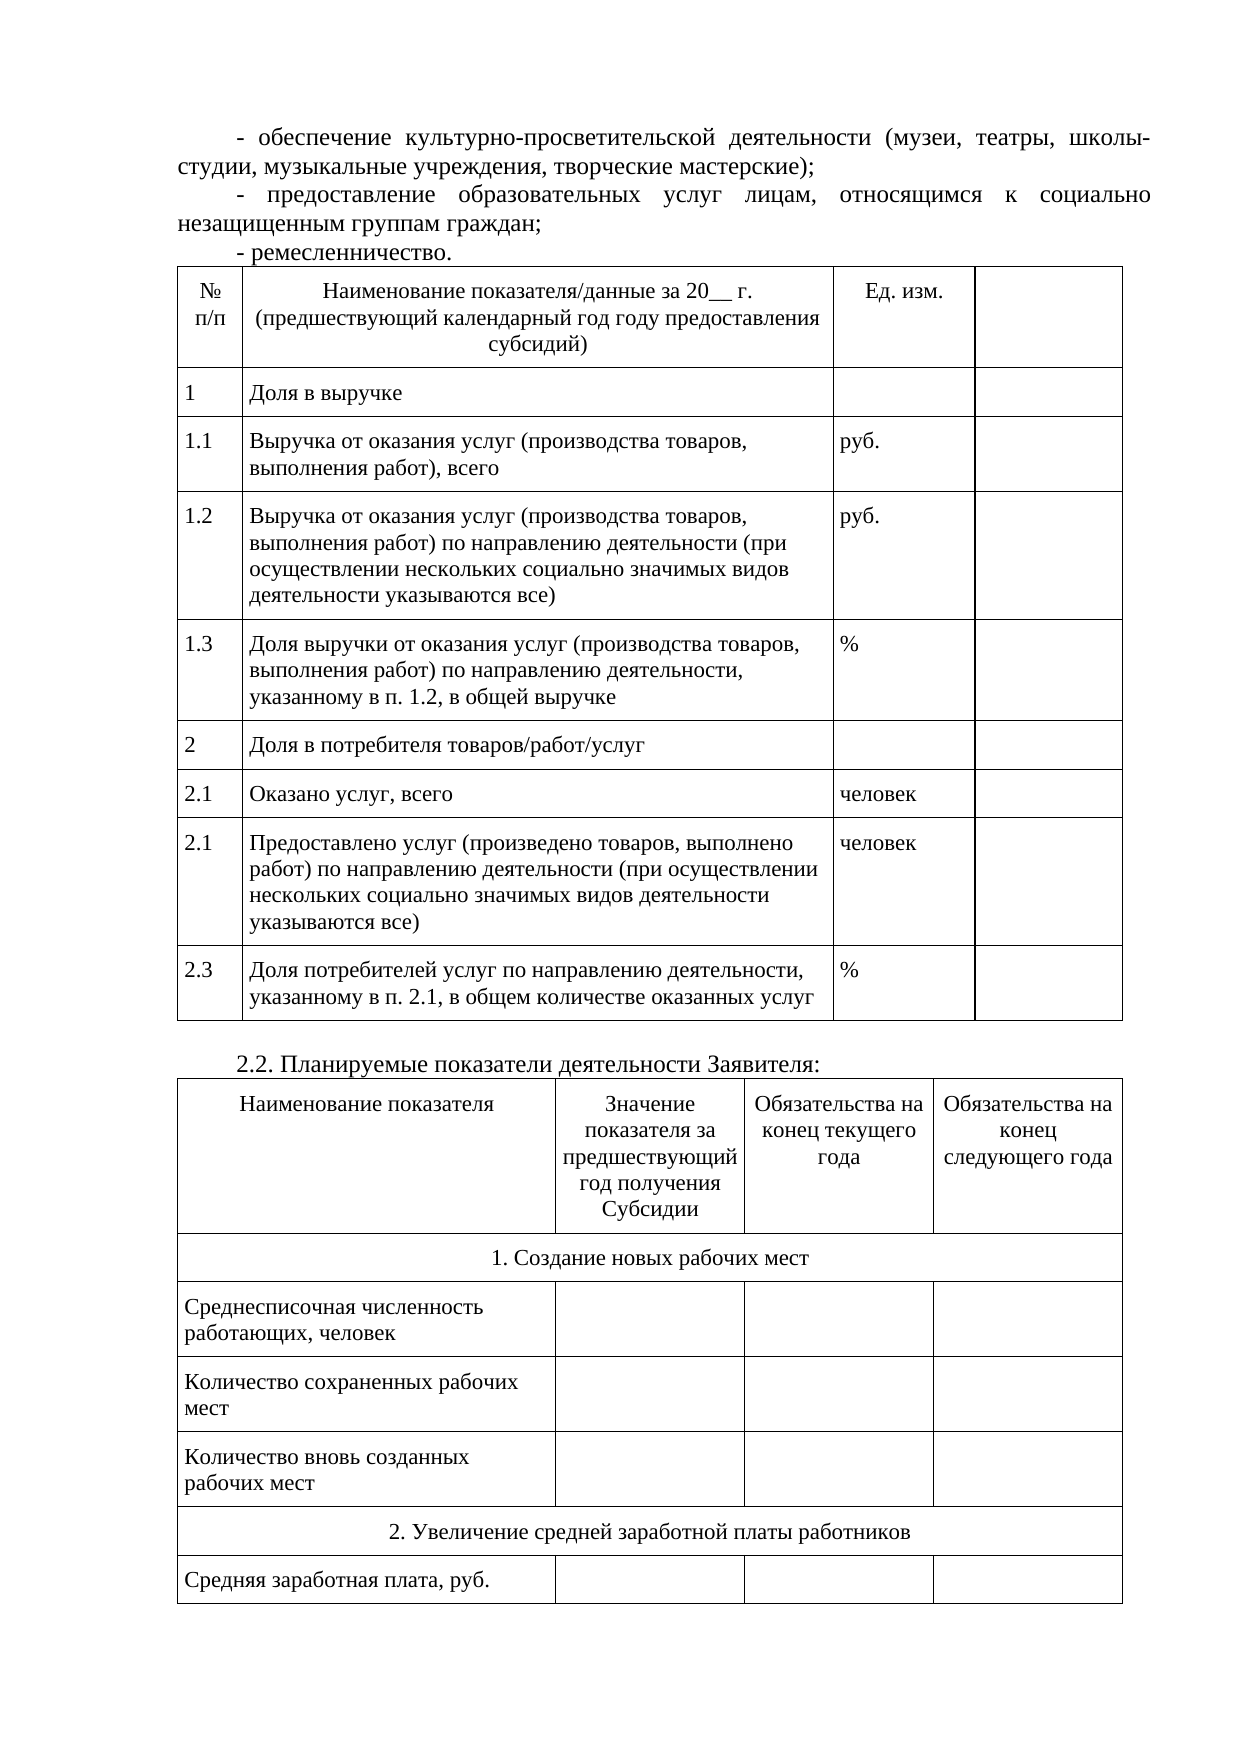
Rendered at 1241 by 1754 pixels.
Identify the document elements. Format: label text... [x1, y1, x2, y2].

table_cell [834, 368, 974, 416]
table_cell человек [834, 770, 974, 817]
table_cell Доля в потребителя товаров/работ/услуг [243, 721, 833, 768]
table_cell [934, 1357, 1122, 1431]
table_header Наименование показателя [178, 1079, 555, 1232]
table_header Ед. изм. [834, 267, 974, 367]
table_cell 2 [178, 721, 242, 768]
table_cell Выручка от оказания услуг (производства товаров, выполнения работ) по направлению деятельности (при осуществлении нескольких социально значимых видов деятельности указываются все) [243, 492, 833, 618]
table_cell [976, 721, 1122, 768]
table_cell Доля выручки от оказания услуг (производства товаров, выполнения работ) по направлению деятельности, указанному в п. 1.2, в общей выручке [243, 620, 833, 720]
table_header Обязательства на конец текущего года [745, 1079, 933, 1232]
table_cell 1. Создание новых рабочих мест [178, 1234, 1122, 1281]
table_cell Количество сохраненных рабочих мест [178, 1357, 555, 1431]
table_cell Предоставлено услуг (произведено товаров, выполнено работ) по направлению деятельности (при осуществлении нескольких социально значимых видов деятельности указываются все) [243, 818, 833, 945]
table_cell 1 [178, 368, 242, 416]
table_cell 2.1 [178, 770, 242, 817]
table_header № п/п [178, 267, 242, 367]
table_cell [745, 1556, 933, 1603]
table_cell [976, 620, 1122, 720]
table_cell 2. Увеличение средней заработной платы работников [178, 1507, 1122, 1555]
table_header Обязательства на конец следующего года [934, 1079, 1122, 1232]
table_cell 1.3 [178, 620, 242, 720]
table_cell 2.1 [178, 818, 242, 945]
table_cell [976, 770, 1122, 817]
table_cell % [834, 620, 974, 720]
table_cell Оказано услуг, всего [243, 770, 833, 817]
table_header [976, 267, 1122, 367]
table_cell Количество вновь созданных рабочих мест [178, 1432, 555, 1506]
table_cell [934, 1556, 1122, 1603]
table_cell [745, 1432, 933, 1506]
table_header Значение показателя за предшествующий год получения Субсидии [556, 1079, 744, 1232]
table_cell [976, 368, 1122, 416]
table_cell [976, 417, 1122, 491]
table_cell руб. [834, 417, 974, 491]
table_header Наименование показателя/данные за 20__ г. (предшествующий календарный год году предоставления субсидий) [243, 267, 833, 367]
table_cell Выручка от оказания услуг (производства товаров, выполнения работ), всего [243, 417, 833, 491]
table_cell % [834, 946, 974, 1020]
table_cell [834, 721, 974, 768]
text - обеспечение культурно-просветительской деятельности (музеи, театры, школы-студии, музыкальные учреждения, творческие мастерские); [177, 122, 1152, 179]
table_cell Средняя заработная плата, руб. [178, 1556, 555, 1603]
table_cell человек [834, 818, 974, 945]
text 2.2. Планируемые показатели деятельности Заявителя: [177, 1049, 1152, 1078]
text - ремесленничество. [177, 237, 1152, 266]
table_cell руб. [834, 492, 974, 618]
table_cell [556, 1282, 744, 1356]
table_cell [556, 1357, 744, 1431]
text - предоставление образовательных услуг лицам, относящимся к социально незащищенным группам граждан; [177, 179, 1152, 237]
table_cell [934, 1432, 1122, 1506]
table_cell Доля потребителей услуг по направлению деятельности, указанному в п. 2.1, в общем количестве оказанных услуг [243, 946, 833, 1020]
table_cell [745, 1357, 933, 1431]
table_cell Доля в выручке [243, 368, 833, 416]
table_cell [976, 946, 1122, 1020]
table_cell [556, 1556, 744, 1603]
table_cell 1.2 [178, 492, 242, 618]
table_cell Среднесписочная численность работающих, человек [178, 1282, 555, 1356]
table_cell [976, 492, 1122, 618]
table_cell 1.1 [178, 417, 242, 491]
table_cell [745, 1282, 933, 1356]
table_cell [976, 818, 1122, 945]
table_cell 2.3 [178, 946, 242, 1020]
table_cell [934, 1282, 1122, 1356]
table_cell [556, 1432, 744, 1506]
